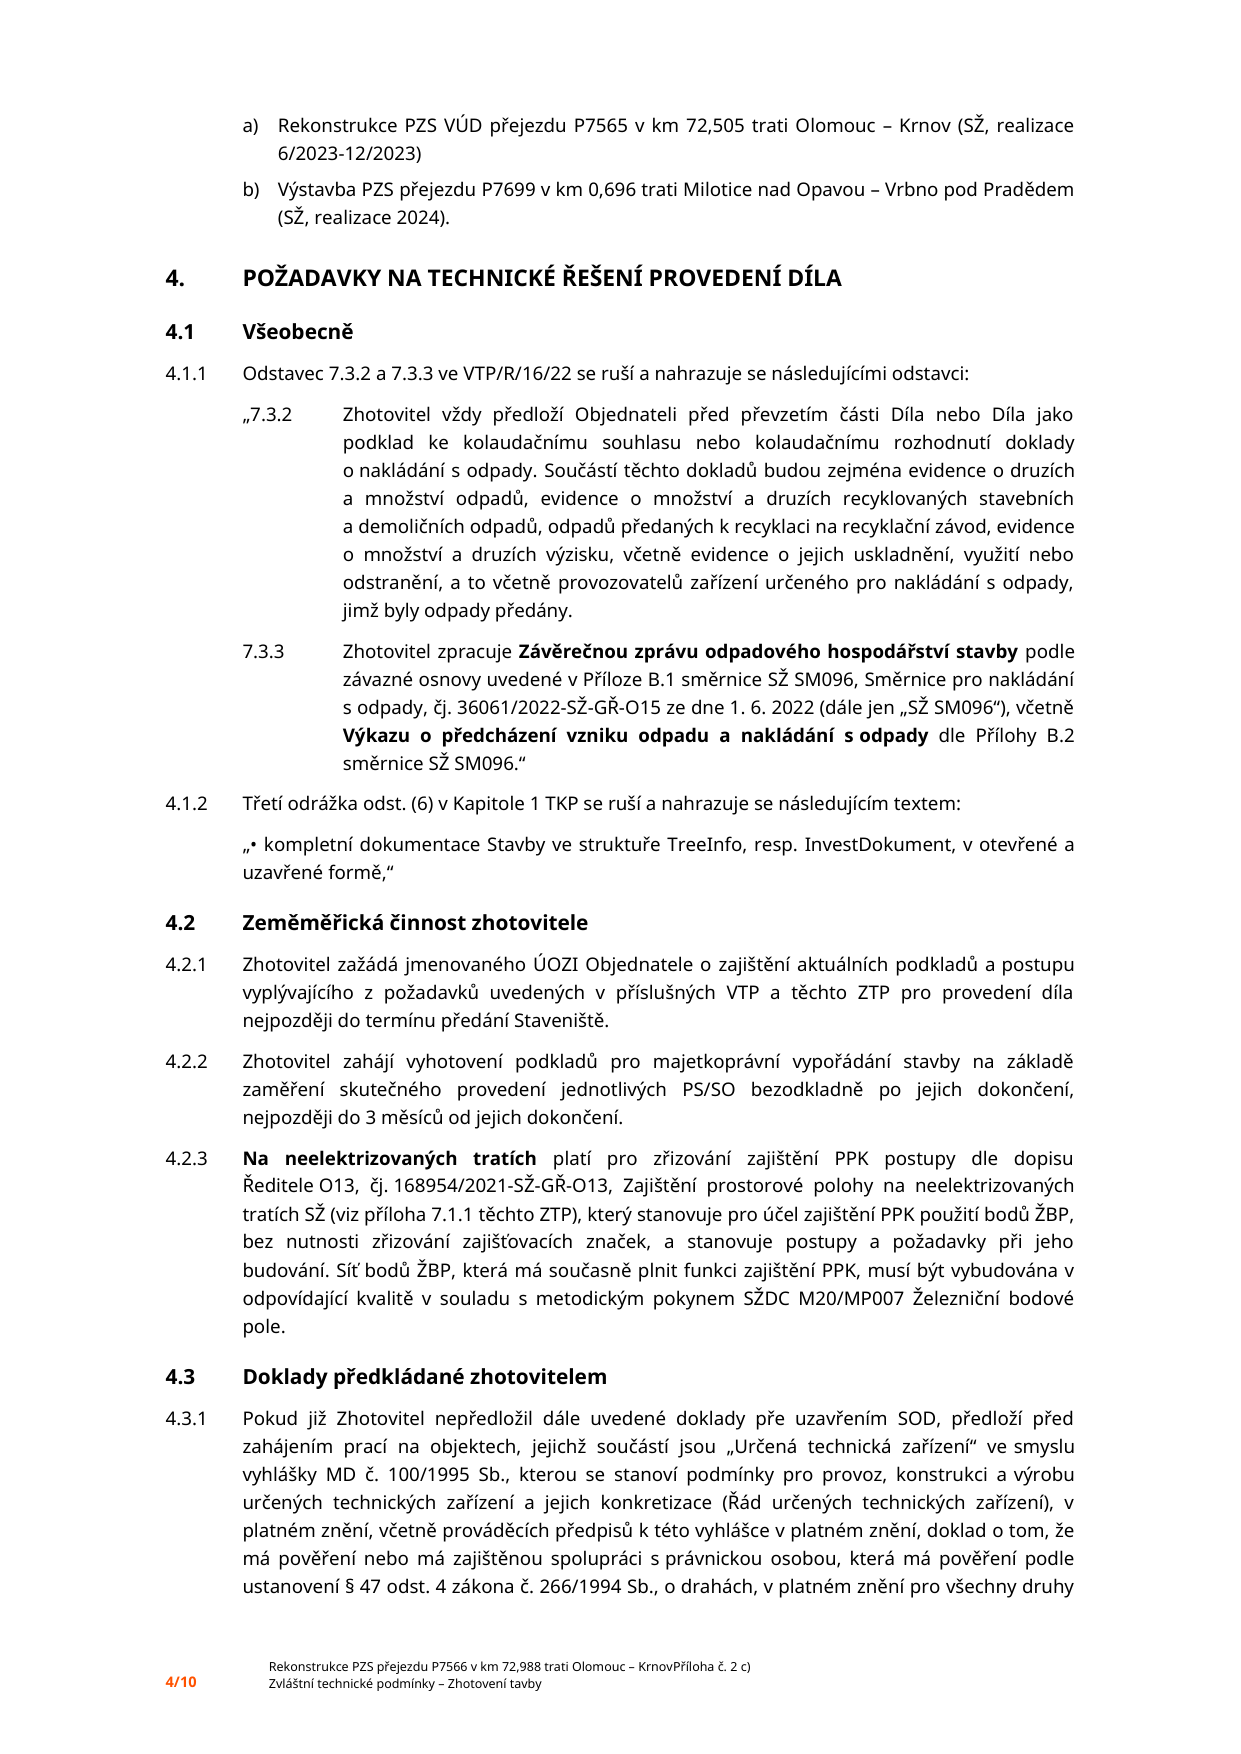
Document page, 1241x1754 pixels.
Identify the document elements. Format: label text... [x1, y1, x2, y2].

text „7.3.2 Zhotovitel vždy předloží Objednateli před převzetím části Díla nebo Díla jako podklad ke kolaudačnímu souhlasu nebo kolaudačnímu rozhodnutí doklady o nakládání s odpady. Součástí těchto dokladů budou zejména evidence o druzích a množství odpadů, evidence o množství a druzích recyklovaných stavebních a demoličních odpadů, odpadů předaných k recyklaci na recyklační závod, evidence o množství a druzích výzisku, včetně evidence o jejich uskladnění, využití nebo odstranění, a to včetně provozovatelů zařízení určeného pro nakládání s odpady, jimž byly odpady předány. [242, 401, 1075, 623]
text Rekonstrukce PZS VÚD přejezdu P7565 v km 72,505 trati Olomouc – Krnov (SŽ, realizace 6/2023-12/2023) [242, 112, 1075, 166]
list Třetí odrážka odst. (6) v Kapitole 1 TKP se ruší a nahrazuje se následujícím textem: [165, 791, 1075, 816]
text Zeměměřická činnost zhotovitele [165, 908, 1075, 936]
text Všeobecně [165, 317, 1075, 345]
text Doklady předkládané zhotovitelem [165, 1362, 1075, 1390]
text „• kompletní dokumentace Stavby ve struktuře TreeInfo, resp. InvestDokument, v otevřené a uzavřené formě,“ [242, 831, 1075, 884]
text Odstavec 7.3.2 a 7.3.3 ve VTP/R/16/22 se ruší a nahrazuje se následujícími odstavci: [165, 361, 1075, 386]
text Zhotovitel zahájí vyhotovení podkladů pro majetkoprávní vypořádání stavby na základě zaměření skutečného provedení jednotlivých PS/SO bezodkladně po jejich dokončení, nejpozději do 3 měsíců od jejich dokončení. [165, 1048, 1075, 1130]
text Zhotovitel zažádá jmenovaného ÚOZI Objednatele o zajištění aktuálních podkladů a postupu vyplývajícího z požadavků uvedených v příslušných VTP a těchto ZTP pro provedení díla nejpozději do termínu předání Staveniště. [165, 952, 1075, 1033]
text POŽADAVKY NA TECHNICKÉ ŘEŠENÍ PROVEDENÍ DÍLA [165, 262, 1075, 293]
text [165, 1406, 1075, 1599]
list Výstavba PZS přejezdu P7699 v km 0,696 trati Milotice nad Opavou – Vrbno pod Pradědem (SŽ, realizace 2024). [242, 177, 1075, 230]
text Na neelektrizovaných tratích platí pro zřizování zajištění PPK postupy dle dopisu Ředitele O13, čj. 168954/2021-SŽ-GŘ-O13, Zajištění prostorové polohy na neelektrizovaných tratích SŽ (viz příloha 7.1.1 těchto ZTP), který stanovuje pro účel zajištění PPK použití bodů ŽBP, bez nutnosti zřizování zajišťovacích značek, a stanovuje postupy a požadavky při jeho budování. Síť bodů ŽBP, která má současně plnit funkci zajištění PPK, musí být vybudována v odpovídající kvalitě v souladu s metodickým pokynem SŽDC M20/MP007 Železniční bodové pole. [165, 1145, 1075, 1338]
text 7.3.3 Zhotovitel zpracuje Závěrečnou zprávu odpadového hospodářství stavby podle závazné osnovy uvedené v Příloze B.1 směrnice SŽ SM096, Směrnice pro nakládání s odpady, čj. 36061/2022-SŽ-GŘ-O15 ze dne 1. 6. 2022 (dále jen „SŽ SM096“), včetně Výkazu o předcházení vzniku odpadu a nakládání s odpady dle Přílohy B.2 směrnice SŽ SM096.“ [242, 638, 1075, 776]
